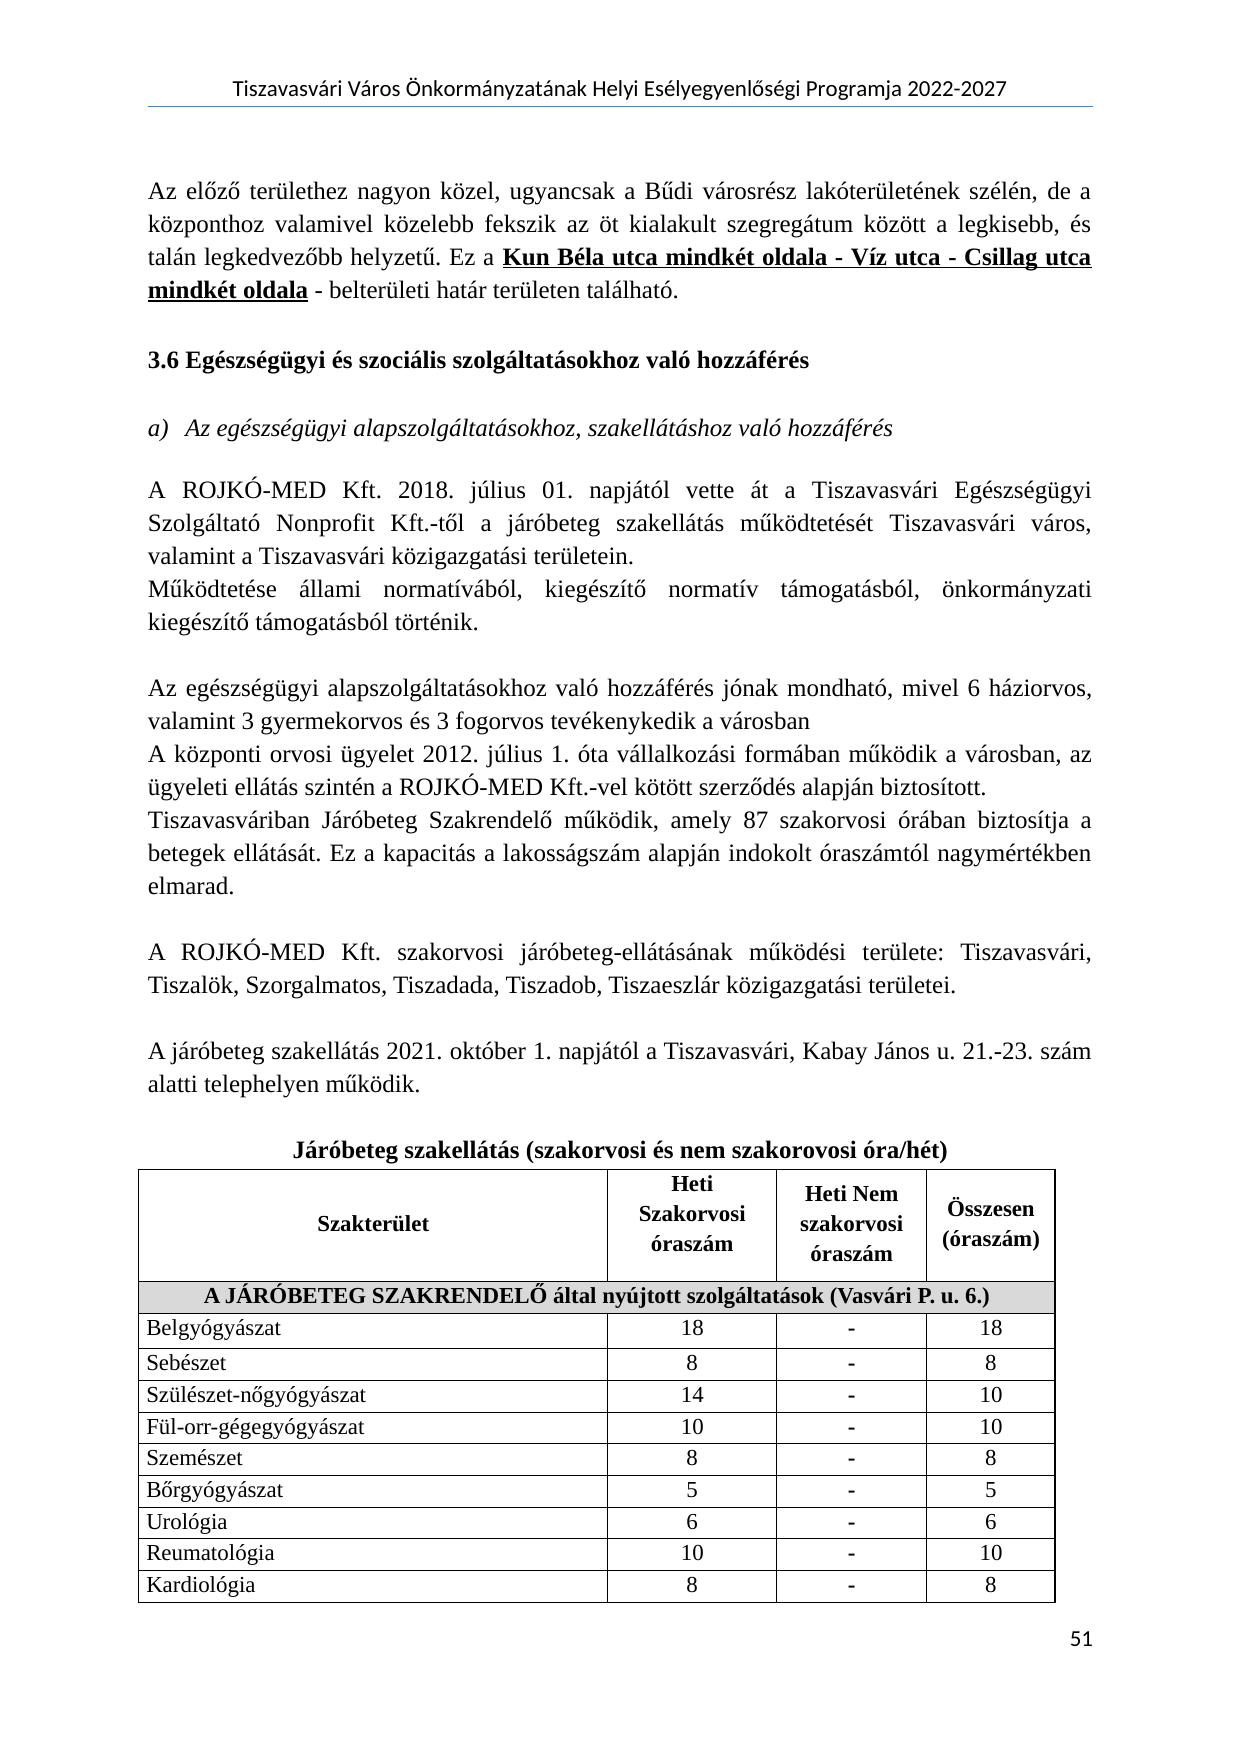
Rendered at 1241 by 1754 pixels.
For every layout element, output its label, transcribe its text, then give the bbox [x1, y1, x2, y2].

text A ROJKÓ-MED Kft. szakorvosi járóbeteg-ellátásának működési területe: Tiszavasvári, Tiszalök, Szorgalmatos, Tiszadada, Tiszadob, Tiszaeszlár közigazgatási területei. [148, 937, 1093, 999]
table_cell Kardiológia [139, 1571, 607, 1602]
table_cell Reumatológia [139, 1539, 607, 1570]
table_cell - [777, 1508, 926, 1538]
table_cell 6 [608, 1508, 776, 1538]
table_cell - [777, 1571, 926, 1602]
table_cell 10 [927, 1539, 1054, 1570]
table_cell - [777, 1413, 926, 1443]
table_cell 10 [927, 1381, 1054, 1412]
table_cell - [777, 1444, 926, 1475]
table_cell Fül-orr-gégegyógyászat [139, 1413, 607, 1443]
table_cell - [777, 1476, 926, 1507]
table_cell 8 [608, 1444, 776, 1475]
table_cell - [777, 1539, 926, 1570]
table_cell Belgyógyászat [139, 1314, 607, 1348]
text Az előző területhez nagyon közel, ugyancsak a Bűdi városrész lakóterületének szélén, de a központhoz valamivel közelebb fekszik az öt kialakult szegregátum között a legkisebb, és talán legkedvezőbb helyzetű. Ez a Kun Béla utca mindkét oldala - Víz utca - Csillag utca mindkét oldala - belterületi határ területen található. [148, 176, 1093, 304]
table_cell 8 [927, 1444, 1054, 1475]
text Tiszavasváriban Járóbeteg Szakrendelő működik, amely 87 szakorvosi órában biztosítja a betegek ellátását. Ez a kapacitás a lakosságszám alapján indokolt óraszámtól nagymértékben elmarad. [148, 805, 1093, 900]
text Működtetése állami normatívából, kiegészítő normatív támogatásból, önkormányzati kiegészítő támogatásból történik. [148, 574, 1093, 636]
table_cell Urológia [139, 1508, 607, 1538]
table_header Összesen (óraszám) [927, 1170, 1054, 1281]
table_cell 8 [608, 1571, 776, 1602]
table_cell 6 [927, 1508, 1054, 1538]
text Az egészségügyi alapszolgáltatásokhoz való hozzáférés jónak mondható, mivel 6 háziorvos, valamint 3 gyermekorvos és 3 fogorvos tevékenykedik a városban [148, 673, 1093, 735]
table_cell 5 [927, 1476, 1054, 1507]
table_cell Bőrgyógyászat [139, 1476, 607, 1507]
text Járóbeteg szakellátás (szakorvosi és nem szakorovosi óra/hét) [148, 1136, 1093, 1164]
list Az egészségügyi alapszolgáltatásokhoz, szakellátáshoz való hozzáférés [148, 413, 1093, 442]
table_cell - [777, 1314, 926, 1348]
table_cell 10 [608, 1539, 776, 1570]
table_cell 18 [608, 1314, 776, 1348]
table_header Heti Nem szakorvosi óraszám [777, 1170, 926, 1281]
text A ROJKÓ-MED Kft. 2018. július 01. napjától vette át a Tiszavasvári Egészségügyi Szolgáltató Nonprofit Kft.-től a járóbeteg szakellátás működtetését Tiszavasvári város, valamint a Tiszavasvári közigazgatási területein. [148, 475, 1093, 570]
table_cell 10 [927, 1413, 1054, 1443]
text A járóbeteg szakellátás 2021. október 1. napjától a Tiszavasvári, Kabay János u. 21.-23. szám alatti telephelyen működik. [148, 1036, 1093, 1098]
table_cell 8 [608, 1349, 776, 1380]
table_cell Szülészet-nőgyógyászat [139, 1381, 607, 1412]
table_cell 8 [927, 1349, 1054, 1380]
table_cell Sebészet [139, 1349, 607, 1380]
text 3.6 Egészségügyi és szociális szolgáltatásokhoz való hozzáférés [148, 345, 1093, 374]
table_header Heti Szakorvosi óraszám [608, 1170, 776, 1281]
table_cell - [777, 1349, 926, 1380]
table_cell 8 [927, 1571, 1054, 1602]
table_cell 18 [927, 1314, 1054, 1348]
list A központi orvosi ügyelet 2012. július 1. óta vállalkozási formában működik a városban, az ügyeleti ellátás szintén a ROJKÓ-MED Kft.-vel kötött szerződés alapján biztosított. [148, 739, 1093, 801]
table_header Szakterület [139, 1170, 607, 1281]
table_cell 5 [608, 1476, 776, 1507]
table_cell 10 [608, 1413, 776, 1443]
table_cell Szemészet [139, 1444, 607, 1475]
table_cell 14 [608, 1381, 776, 1412]
table_cell - [777, 1381, 926, 1412]
table_cell A JÁRÓBETEG SZAKRENDELŐ által nyújtott szolgáltatások (Vasvári P. u. 6.) [139, 1282, 1054, 1313]
